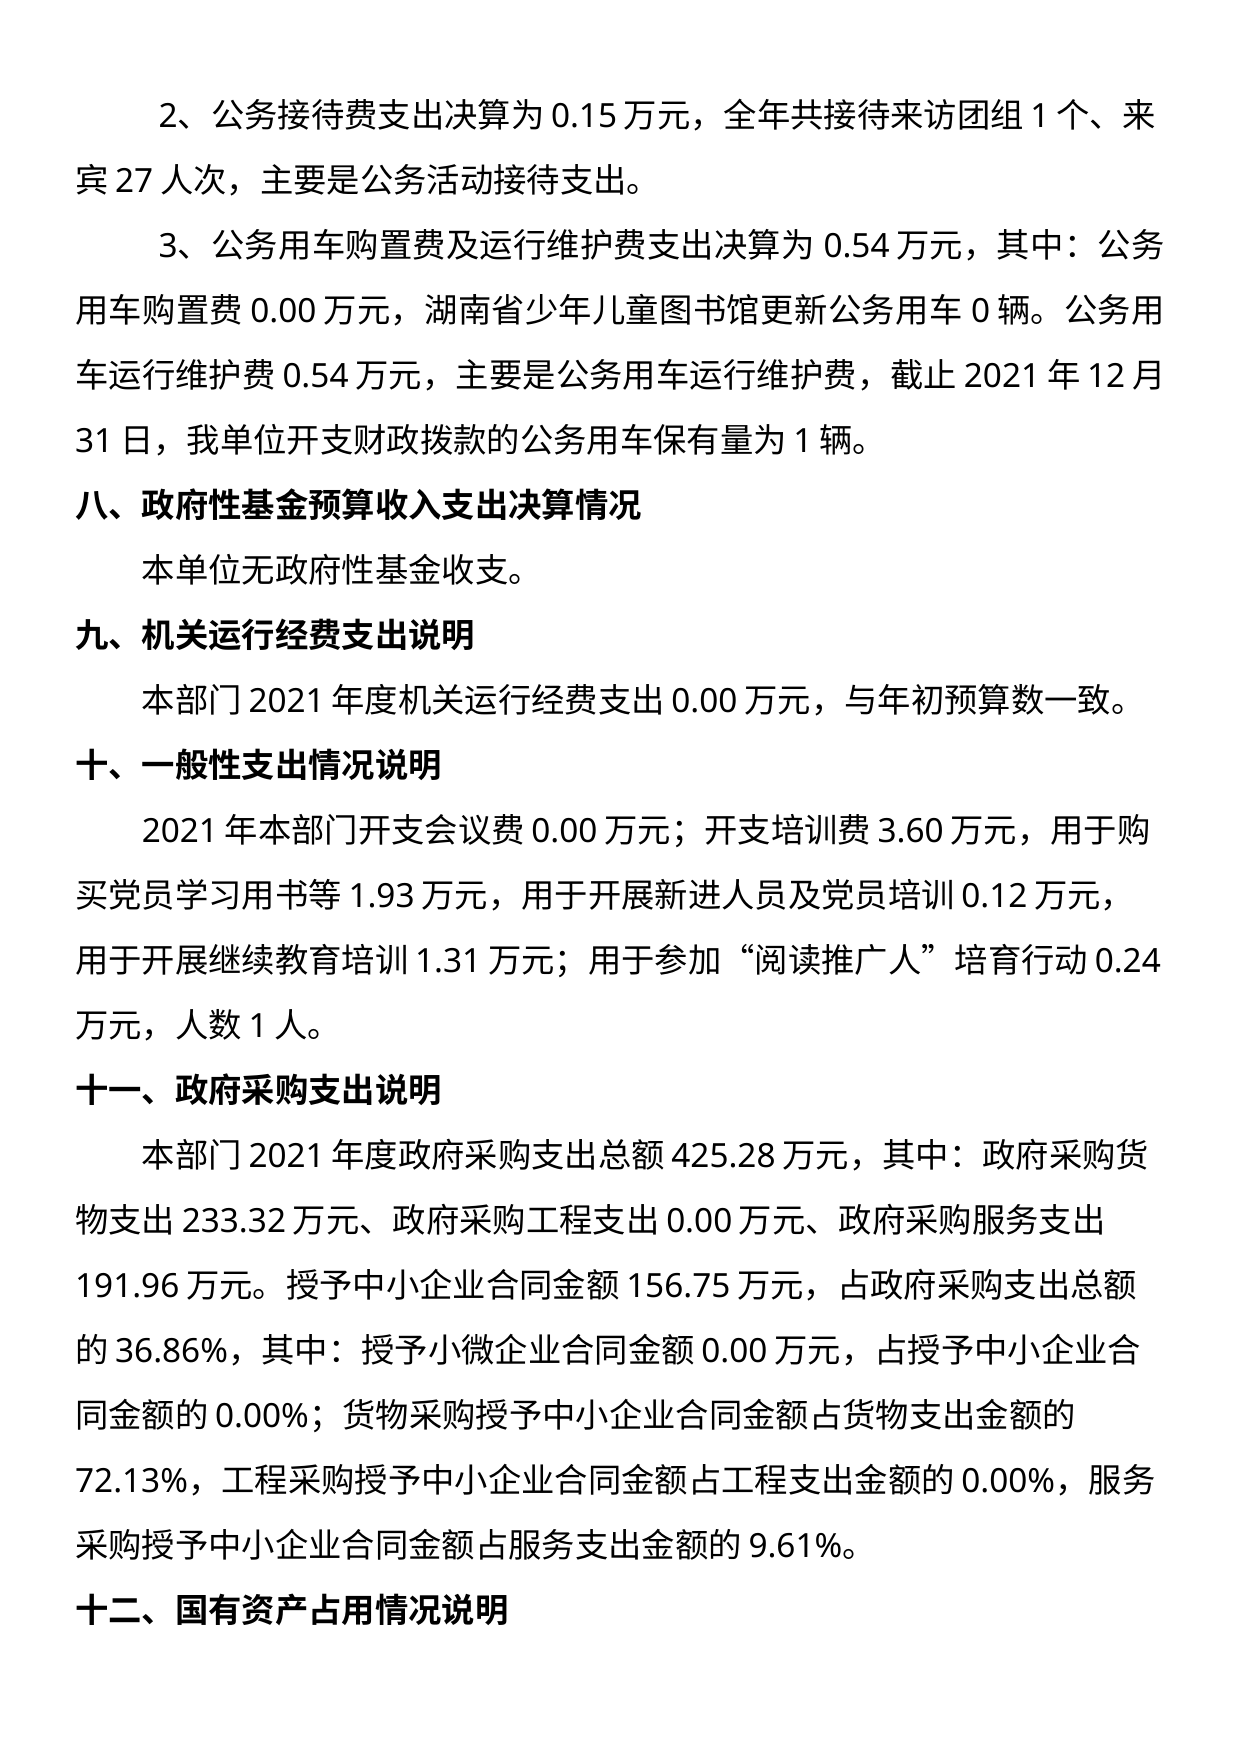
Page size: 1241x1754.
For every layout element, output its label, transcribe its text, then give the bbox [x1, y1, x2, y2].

text 本单位无政府性基金收支。 [75, 536, 1165, 601]
text 十二、国有资产占用情况说明 [75, 1576, 1165, 1641]
text 2021年本部门开支会议费0.00万元；开支培训费3.60万元，用于购买党员学习用书等1.93万元，用于开展新进人员及党员培训0.12万元，用于开展继续教育培训1.31万元；用于参加“阅读推广人”培育行动0.24万元，人数1人。 [75, 796, 1165, 1056]
text 本部门2021年度机关运行经费支出0.00万元，与年初预算数一致。 [75, 666, 1165, 731]
text 九、机关运行经费支出说明 [75, 601, 1165, 666]
text 十、一般性支出情况说明 [75, 731, 1165, 796]
text 本部门2021年度政府采购支出总额425.28万元，其中：政府采购货物支出233.32万元、政府采购工程支出0.00万元、政府采购服务支出191.96万元。授予中小企业合同金额156.75万元，占政府采购支出总额的36.86%，其中：授予小微企业合同金额0.00万元，占授予中小企业合同金额的0.00%；货物采购授予中小企业合同金额占货物支出金额的72.13%，工程采购授予中小企业合同金额占工程支出金额的0.00%，服务采购授予中小企业合同金额占服务支出金额的9.61%。 [75, 1121, 1165, 1576]
text 3、公务用车购置费及运行维护费支出决算为0.54万元，其中：公务用车购置费0.00万元，湖南省少年儿童图书馆更新公务用车0辆。公务用车运行维护费0.54万元，主要是公务用车运行维护费，截止2021年12月31日，我单位开支财政拨款的公务用车保有量为1辆。 [75, 211, 1165, 471]
text 十一、政府采购支出说明 [75, 1056, 1165, 1121]
text 八、政府性基金预算收入支出决算情况 [75, 471, 1165, 536]
text 2、公务接待费支出决算为0.15万元，全年共接待来访团组1个、来宾27人次，主要是公务活动接待支出。 [75, 81, 1165, 211]
